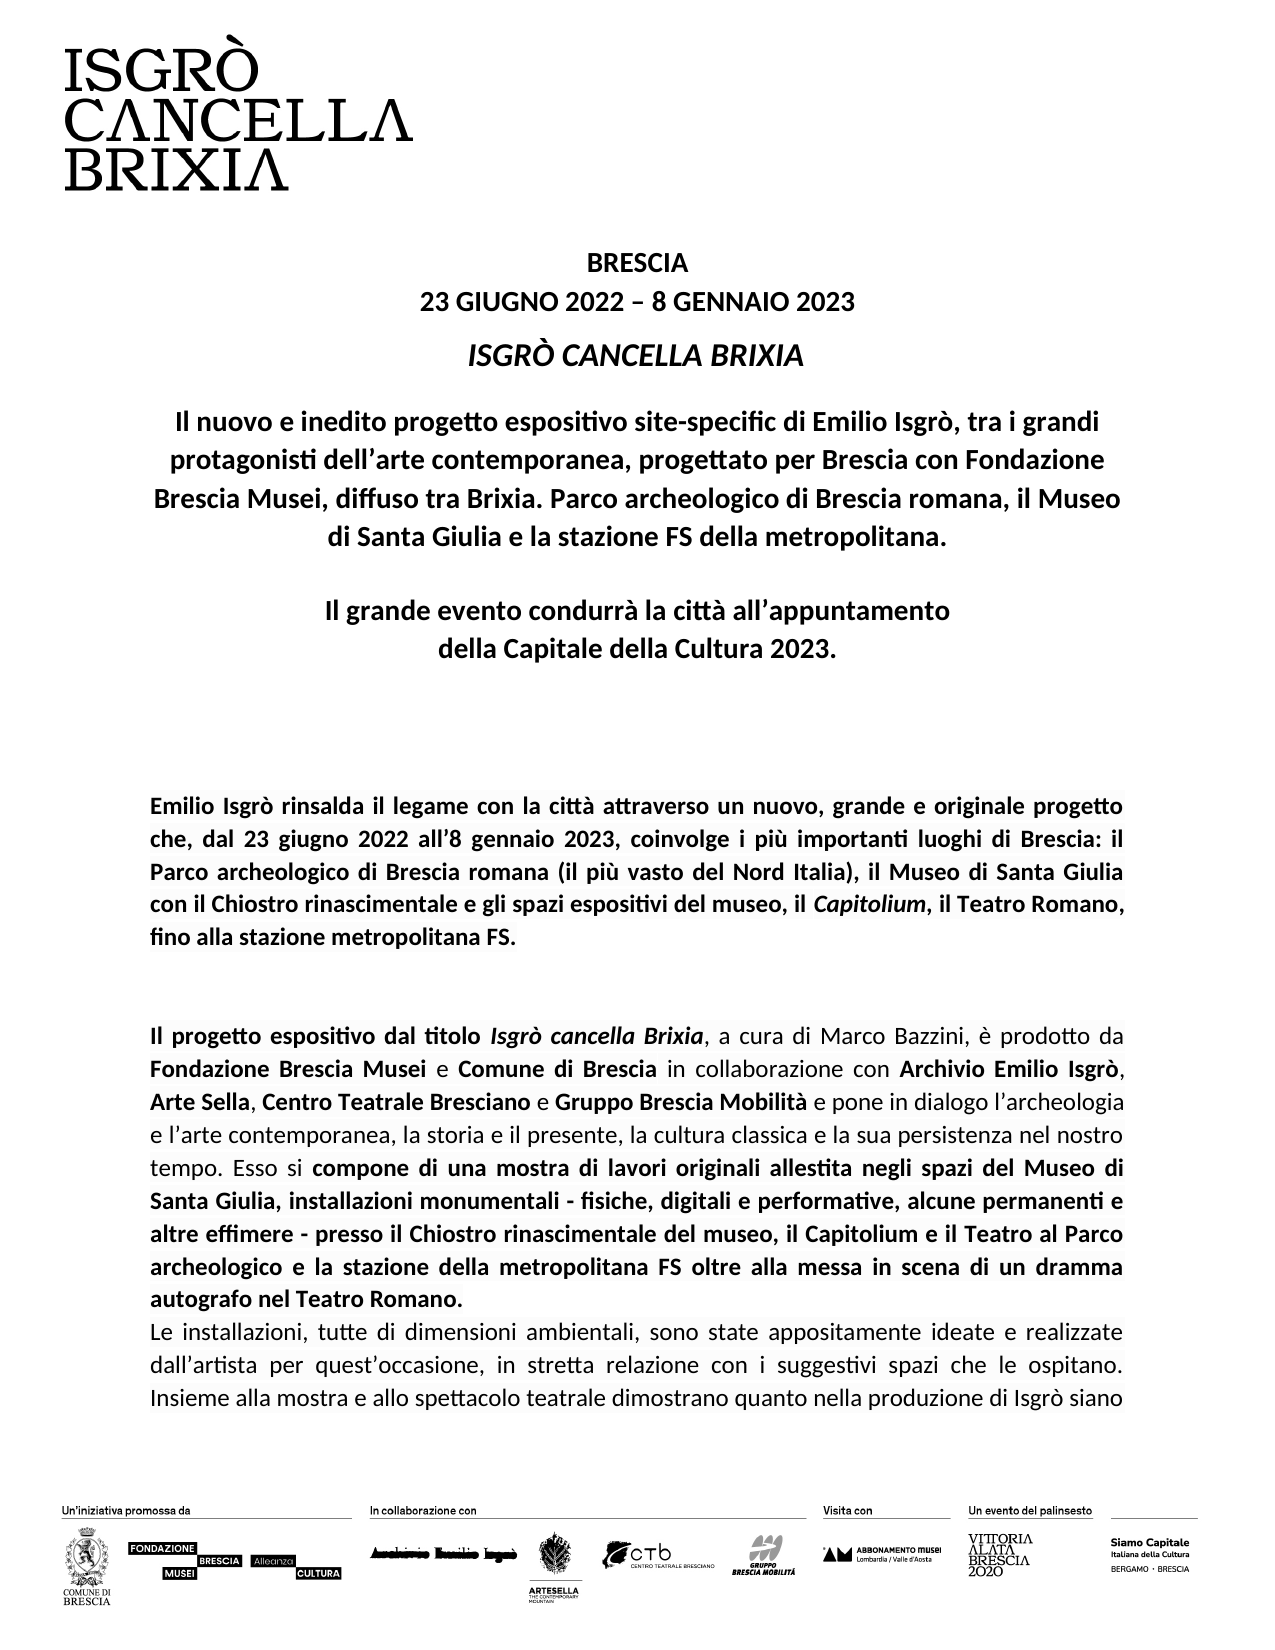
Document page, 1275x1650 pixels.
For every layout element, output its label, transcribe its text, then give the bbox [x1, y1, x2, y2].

picture [0, 1470, 1263, 1650]
text ISGRÒ CANCELLA BRIXIA [150, 334, 1125, 374]
text Emilio Isgrò rinsalda il legame con la città attraverso un nuovo, grande e originale progetto che, dal 23 giugno 2022 all’8 gennaio 2023, coinvolge i più importanti luoghi di Brescia: il Parco archeologico di Brescia romana (il più vasto del Nord Italia), il Museo di Santa Giulia con il Chiostro rinascimentale e gli spazi espositivi del museo, il Capitolium, il Teatro Romano, fino alla stazione metropolitana FS. [150, 886, 1125, 952]
picture [2, 1, 1267, 242]
text BRESCIA [150, 150, 1125, 280]
text 23 GIUGNO 2022 – 8 GENNAIO 2023 [150, 283, 1125, 318]
text Il grande evento condurrà la città all’appuntamento [150, 592, 1125, 628]
text della Capitale della Cultura 2023. [150, 631, 1125, 666]
text Il nuovo e inedito progetto espositivo site-specific di Emilio Isgrò, tra i grandi protagonisti dell’arte contemporanea, progettato per Brescia con Fondazione Brescia Musei, diffuso tra Brixia. Parco archeologico di Brescia romana, il Museo di Santa Giulia e la stazione FS della metropolitana. [150, 403, 1125, 554]
